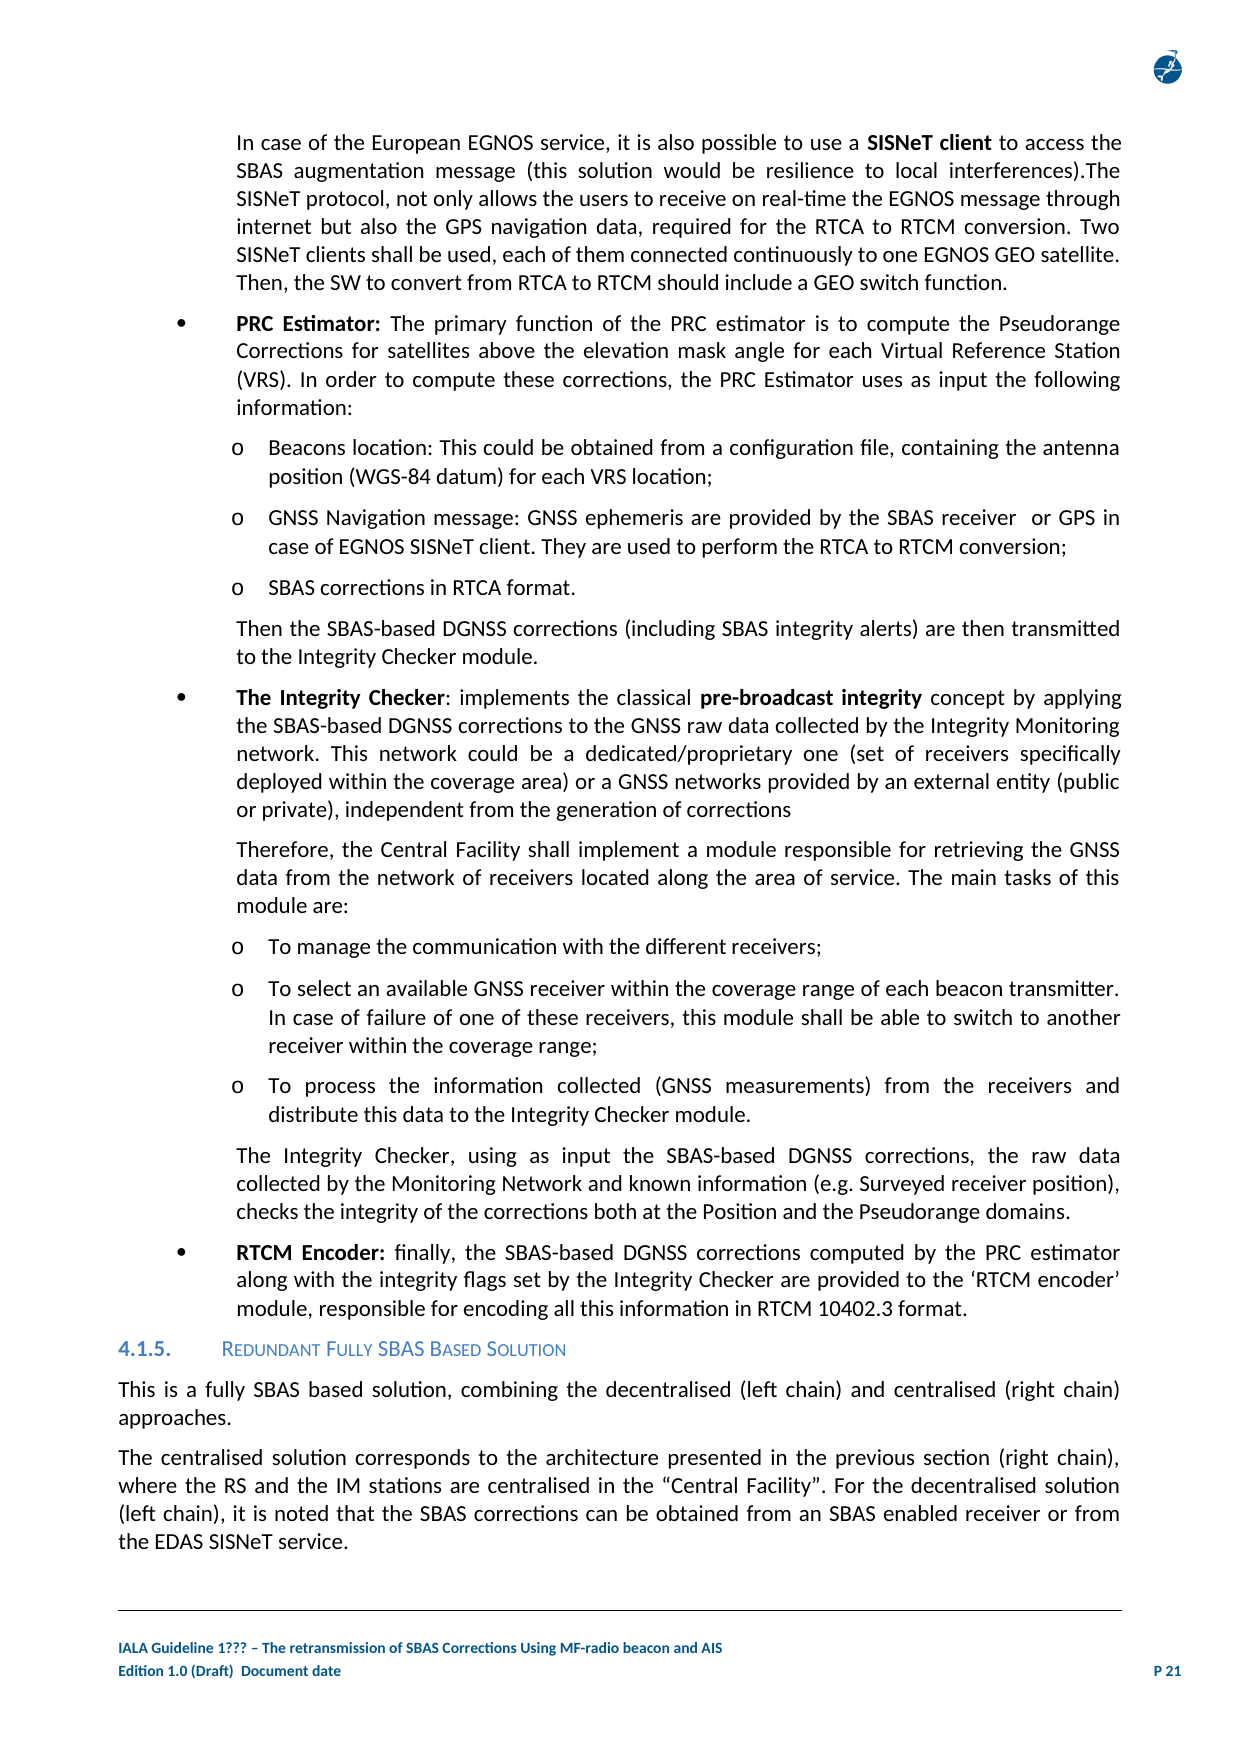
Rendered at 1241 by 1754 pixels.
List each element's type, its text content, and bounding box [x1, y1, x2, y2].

list To manage the communication with the different receivers; [231, 932, 1122, 961]
list GNSS Navigation message: GNSS ephemeris are provided by the SBAS receiver or GPS in case of EGNOS SISNeT client. They are used to perform the RTCA to RTCM conversion; [231, 503, 1122, 560]
list PRC Estimator: The primary function of the PRC estimator is to compute the Pseudorange Corrections for satellites above the elevation mask angle for each Virtual Reference Station (VRS). In order to compute these corrections, the PRC Estimator uses as input the following information: [177, 309, 1122, 421]
subtitle Redundant Fully SBAS Based Solution [118, 1334, 1122, 1362]
text Therefore, the Central Facility shall implement a module responsible for retrieving the GNSS data from the network of receivers located along the area of service. The main tasks of this module are: [236, 835, 1122, 919]
list RTCM Encoder: finally, the SBAS-based DGNSS corrections computed by the PRC estimator along with the integrity flags set by the Integrity Checker are provided to the ‘RTCM encoder’ module, responsible for encoding all this information in RTCM 10402.3 format. [177, 1238, 1122, 1322]
text Then the SBAS-based DGNSS corrections (including SBAS integrity alerts) are then transmitted to the Integrity Checker module. [236, 614, 1122, 670]
picture [1122, 0, 1241, 119]
text The centralised solution corresponds to the architecture presented in the previous section (right chain), where the RS and the IM stations are centralised in the “Central Facility”. For the decentralised solution (left chain), it is noted that the SBAS corrections can be obtained from an SBAS enabled receiver or from the EDAS SISNeT service. [118, 1443, 1122, 1555]
text In case of the European EGNOS service, it is also possible to use a SISNeT client to access the SBAS augmentation message (this solution would be resilience to local interferences).The SISNeT protocol, not only allows the users to receive on real-time the EGNOS message through internet but also the GPS navigation data, required for the RTCA to RTCM conversion. Two SISNeT clients shall be used, each of them connected continuously to one EGNOS GEO satellite. Then, the SW to convert from RTCA to RTCM should include a GEO switch function. [236, 128, 1122, 296]
list The Integrity Checker: implements the classical pre-broadcast integrity concept by applying the SBAS-based DGNSS corrections to the GNSS raw data collected by the Integrity Monitoring network. This network could be a dedicated/proprietary one (set of receivers specifically deployed within the coverage area) or a GNSS networks provided by an external entity (public or private), independent from the generation of corrections [177, 683, 1122, 823]
text The Integrity Checker, using as input the SBAS-based DGNSS corrections, the raw data collected by the Monitoring Network and known information (e.g. Surveyed receiver position), checks the integrity of the corrections both at the Position and the Pseudorange domains. [236, 1141, 1122, 1225]
list To process the information collected (GNSS measurements) from the receivers and distribute this data to the Integrity Checker module. [231, 1071, 1122, 1128]
text This is a fully SBAS based solution, combining the decentralised (left chain) and centralised (right chain) approaches. [118, 1375, 1122, 1431]
list To select an available GNSS receiver within the coverage range of each beacon transmitter. In case of failure of one of these receivers, this module shall be able to switch to another receiver within the coverage range; [231, 974, 1122, 1059]
list SBAS corrections in RTCA format. [231, 573, 1122, 602]
list Beacons location: This could be obtained from a configuration file, containing the antenna position (WGS-84 datum) for each VRS location; [231, 433, 1122, 490]
